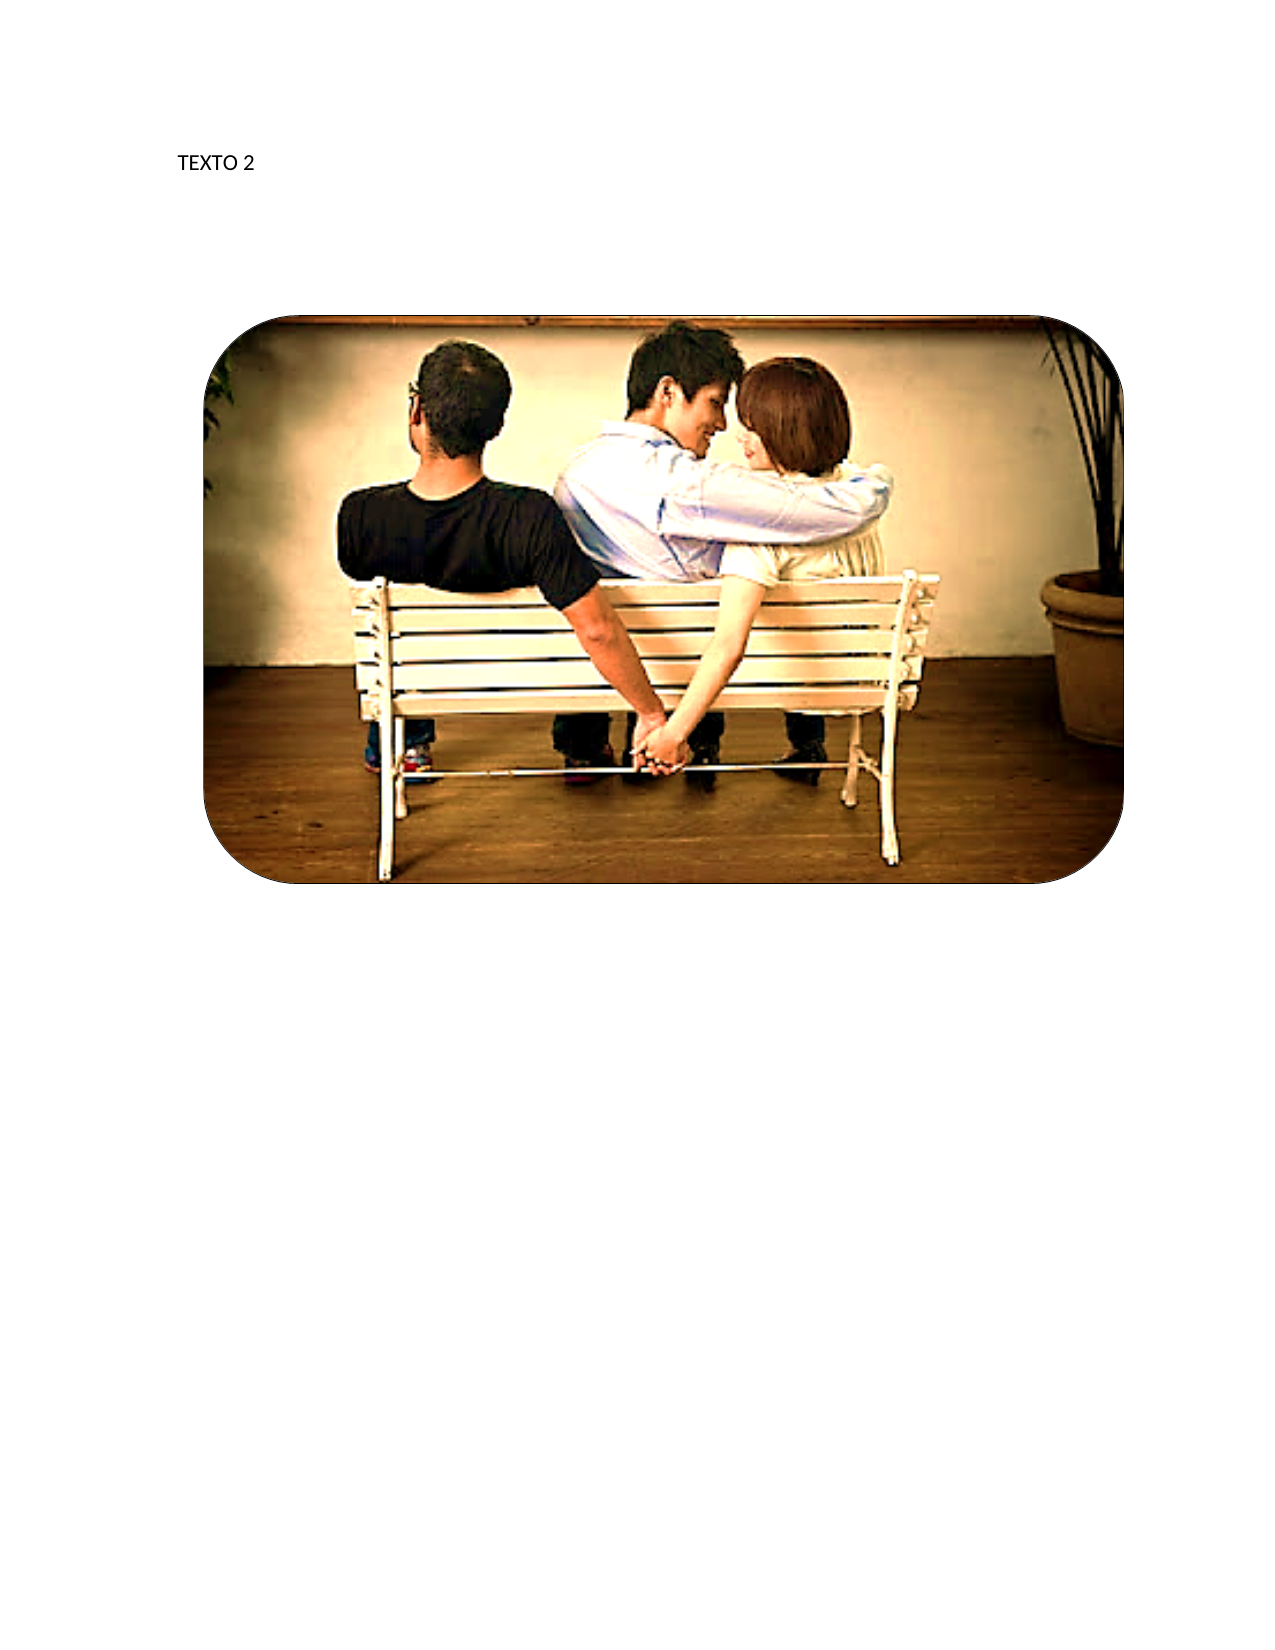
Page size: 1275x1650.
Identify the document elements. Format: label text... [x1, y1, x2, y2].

picture [203, 315, 1124, 884]
text TEXTO 2 [177, 148, 1098, 176]
